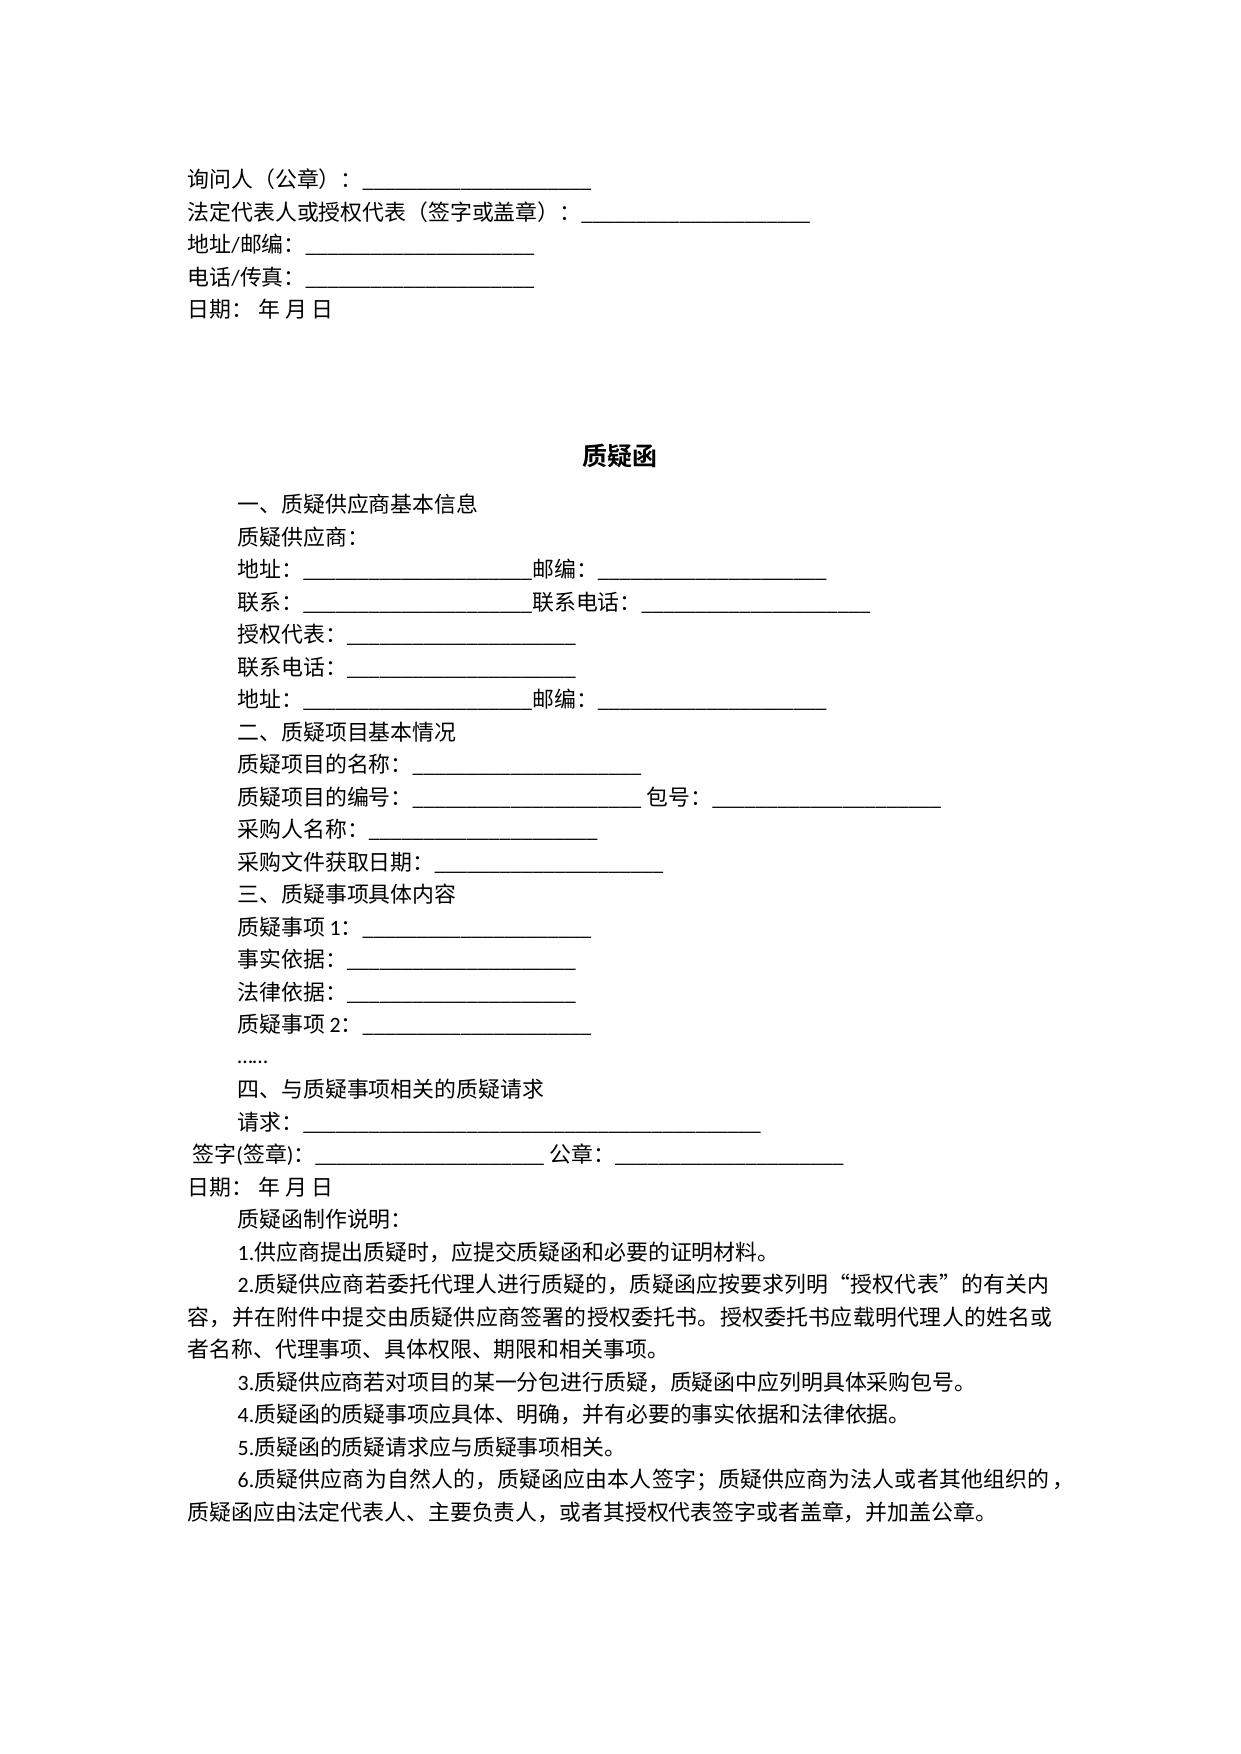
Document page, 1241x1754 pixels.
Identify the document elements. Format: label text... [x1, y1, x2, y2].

text …… [187, 1039, 1053, 1072]
text 质疑项目的名称：_____________________ [187, 747, 1053, 779]
text 事实依据：_____________________ [187, 942, 1053, 974]
text 5.质疑函的质疑请求应与质疑事项相关。 [187, 1429, 1053, 1462]
text 质疑供应商： [187, 519, 1053, 552]
text 2.质疑供应商若委托代理人进行质疑的，质疑函应按要求列明“授权代表”的有关内容，并在附件中提交由质疑供应商签署的授权委托书。授权委托书应载明代理人的姓名或者名称、代理事项、具体权限、期限和相关事项。 [187, 1267, 1053, 1364]
text 质疑项目的编号：_____________________ 包号：_____________________ [187, 779, 1053, 812]
text 3.质疑供应商若对项目的某一分包进行质疑，质疑函中应列明具体采购包号。 [187, 1364, 1053, 1397]
text 请求：__________________________________________ [187, 1104, 1053, 1137]
text 采购文件获取日期：_____________________ [187, 844, 1053, 877]
text 采购人名称：_____________________ [187, 812, 1053, 844]
text 6.质疑供应商为自然人的，质疑函应由本人签字；质疑供应商为法人或者其他组织的，质疑函应由法定代表人、主要负责人，或者其授权代表签字或者盖章，并加盖公章。 [187, 1462, 1053, 1527]
text 4.质疑函的质疑事项应具体、明确，并有必要的事实依据和法律依据。 [187, 1397, 1053, 1429]
text 联系电话：_____________________ [187, 649, 1053, 682]
text 质疑事项2：_____________________ [187, 1007, 1053, 1039]
text 地址：_____________________邮编：_____________________ [187, 682, 1053, 714]
text 电话/传真：_____________________ [187, 259, 1053, 292]
text 一、质疑供应商基本信息 [187, 487, 1053, 519]
text 质疑函 [187, 422, 1053, 487]
text 联系：_____________________联系电话：_____________________ [187, 584, 1053, 617]
text 1.供应商提出质疑时，应提交质疑函和必要的证明材料。 [187, 1234, 1053, 1267]
text 法律依据：_____________________ [187, 974, 1053, 1007]
text 质疑事项1：_____________________ [187, 909, 1053, 942]
text 签字(签章)：_____________________ 公章：_____________________ [187, 1137, 1053, 1169]
text 日期： 年 月 日 [187, 1169, 1053, 1202]
text 法定代表人或授权代表（签字或盖章）：_____________________ [187, 194, 1053, 227]
text 三、质疑事项具体内容 [187, 877, 1053, 909]
text 二、质疑项目基本情况 [187, 714, 1053, 747]
text 询问人（公章）：_____________________ [187, 162, 1053, 194]
text 地址：_____________________邮编：_____________________ [187, 552, 1053, 584]
text 日期： 年 月 日 [187, 292, 1053, 324]
text 质疑函制作说明： [187, 1202, 1053, 1234]
text 授权代表：_____________________ [187, 617, 1053, 649]
text 地址/邮编：_____________________ [187, 227, 1053, 259]
text 四、与质疑事项相关的质疑请求 [187, 1072, 1053, 1104]
